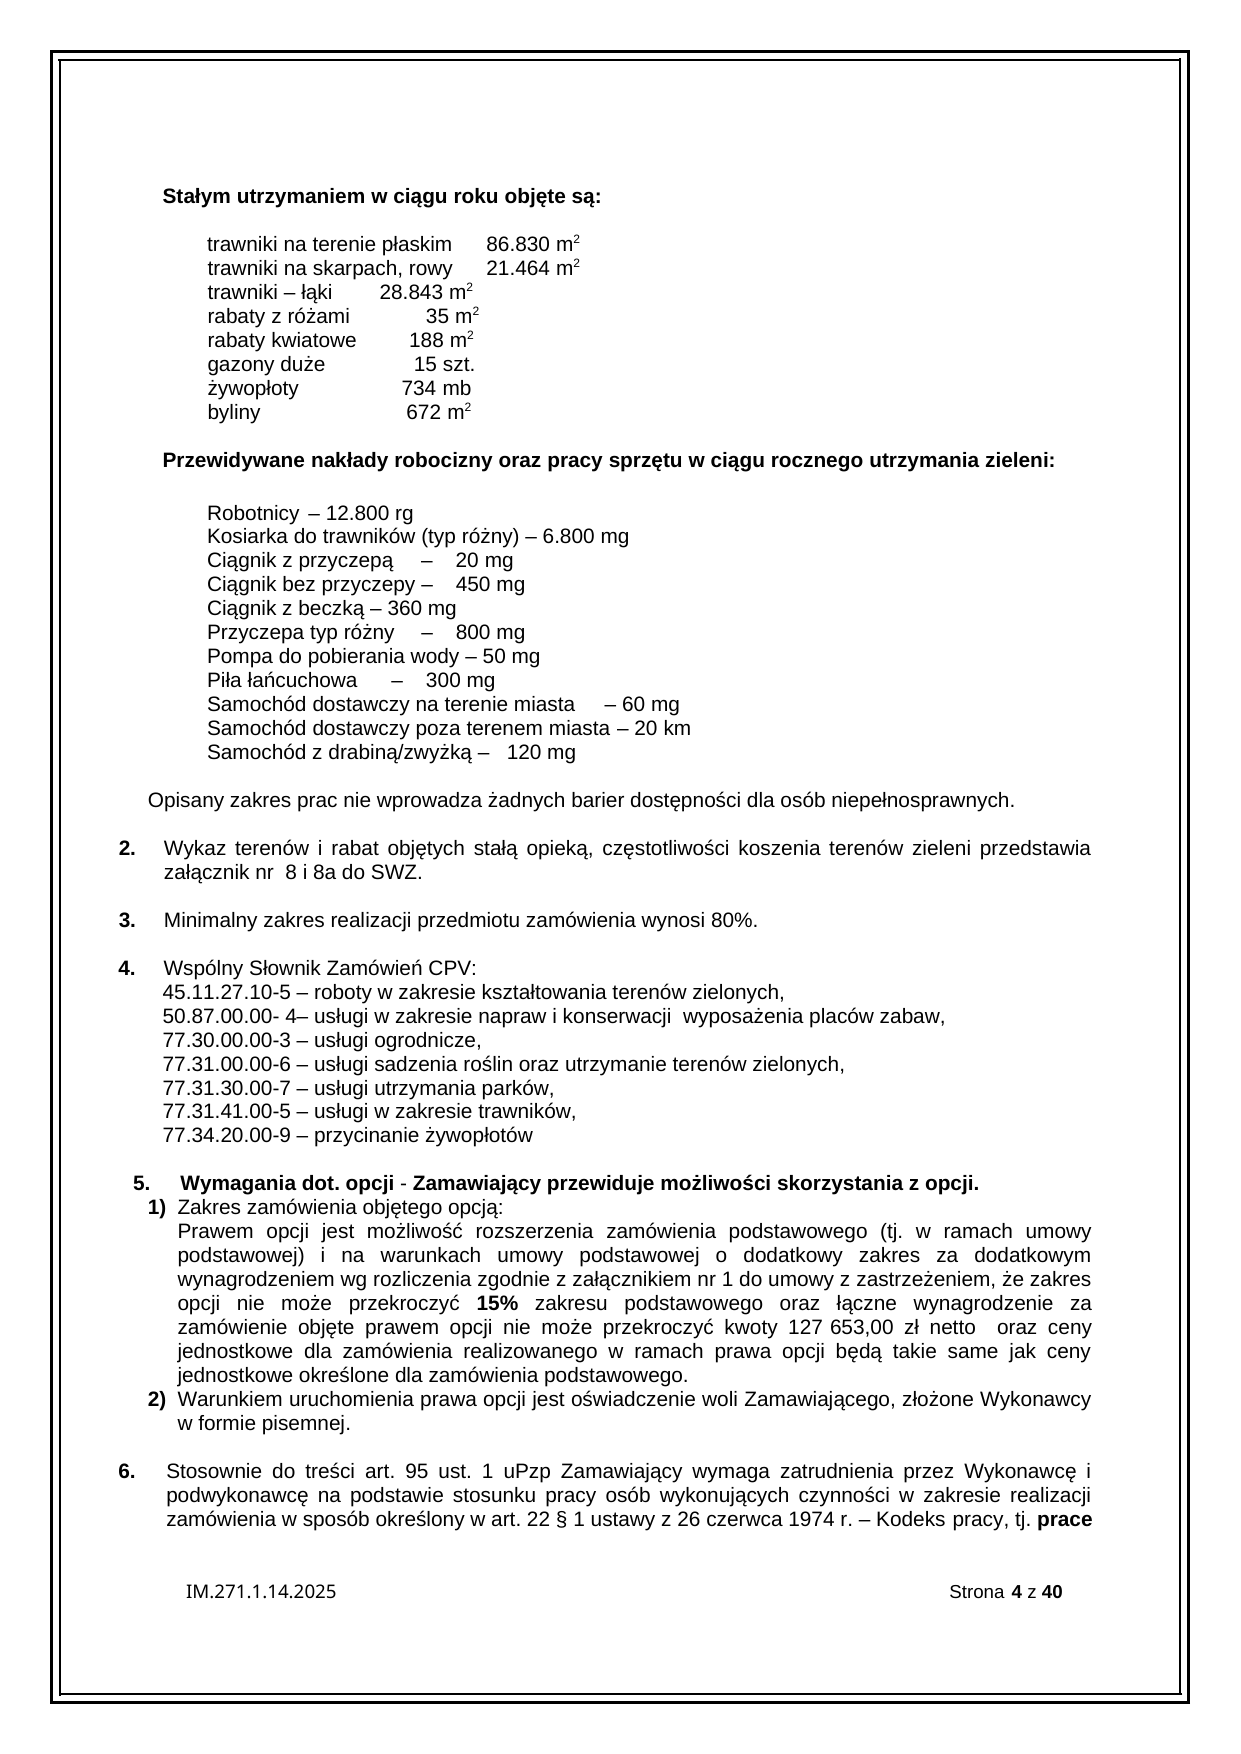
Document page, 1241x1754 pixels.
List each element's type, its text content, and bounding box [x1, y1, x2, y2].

list Przyczepa typ różny – 800 mg [207, 620, 1092, 644]
text rabaty kwiatowe 188 m2 [207, 328, 1092, 352]
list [118, 1459, 1092, 1531]
list Samochód dostawczy na terenie miasta – 60 mg [207, 692, 1092, 716]
text Stałym utrzymaniem w ciągu roku objęte są: [162, 184, 1092, 208]
text gazony duże 15 szt. [207, 352, 1092, 376]
text trawniki na terenie płaskim 86.830 m2 [207, 232, 1092, 256]
list Samochód dostawczy poza terenem miasta – 20 km [207, 716, 1092, 740]
list Wymagania dot. opcji - Zamawiający przewiduje możliwości skorzystania z opcji. [133, 1171, 1092, 1195]
list Minimalny zakres realizacji przedmiotu zamówienia wynosi 80%. [118, 908, 1092, 932]
text 45.11.27.10-5 – roboty w zakresie kształtowania terenów zielonych, [162, 979, 1092, 1003]
list Samochód z drabiną/zwyżką – 120 mg [207, 740, 1092, 764]
text 50.87.00.00- 4– usługi w zakresie napraw i konserwacji wyposażenia placów zabaw, [162, 1003, 1092, 1027]
text Przewidywane nakłady robocizny oraz pracy sprzętu w ciągu rocznego utrzymania zieleni: [162, 448, 1092, 472]
list Robotnicy – 12.800 rg [207, 500, 1092, 524]
list Ciągnik z przyczepą – 20 mg [207, 548, 1092, 572]
list Zakres zamówienia objętego opcją: [148, 1195, 1092, 1219]
text rabaty z różami 35 m2 [207, 304, 1092, 328]
list Prawem opcji jest możliwość rozszerzenia zamówienia podstawowego (tj. w ramach umowy podstawowej) i na warunkach umowy podstawowej o dodatkowy zakres za dodatkowym wynagrodzeniem wg rozliczenia zgodnie z załącznikiem nr 1 do umowy z zastrzeżeniem, że zakres opcji nie może przekroczyć 15% zakresu podstawowego oraz łączne wynagrodzenie za zamówienie objęte prawem opcji nie może przekroczyć kwoty 127 653,00 zł netto oraz ceny jednostkowe dla zamówienia realizowanego w ramach prawa opcji będą takie same jak ceny jednostkowe określone dla zamówienia podstawowego. [177, 1219, 1092, 1387]
text Opisany zakres prac nie wprowadza żadnych barier dostępności dla osób niepełnosprawnych. [148, 788, 1092, 812]
list Pompa do pobierania wody – 50 mg [207, 644, 1092, 668]
list Piła łańcuchowa – 300 mg [207, 668, 1092, 692]
text 77.31.30.00-7 – usługi utrzymania parków, [162, 1075, 1092, 1099]
list Wykaz terenów i rabat objętych stałą opieką, częstotliwości koszenia terenów zieleni przedstawia załącznik nr 8 i 8a do SWZ. [118, 836, 1092, 884]
text 77.31.41.00-5 – usługi w zakresie trawników, [162, 1099, 1092, 1123]
list Wspólny Słownik Zamówień CPV: [118, 956, 1092, 979]
text 77.34.20.00-9 – przycinanie żywopłotów [162, 1123, 1092, 1147]
text 77.30.00.00-3 – usługi ogrodnicze, [162, 1027, 1092, 1051]
text 77.31.00.00-6 – usługi sadzenia roślin oraz utrzymanie terenów zielonych, [162, 1051, 1092, 1075]
text byliny 672 m2 [207, 400, 1092, 424]
text żywopłoty 734 mb [207, 376, 1092, 400]
list Ciągnik bez przyczepy – 450 mg [207, 572, 1092, 596]
text trawniki – łąki 28.843 m2 [207, 280, 1092, 304]
list Ciągnik z beczką – 360 mg [207, 596, 1092, 620]
list Kosiarka do trawników (typ różny) – 6.800 mg [207, 524, 1092, 548]
list Warunkiem uruchomienia prawa opcji jest oświadczenie woli Zamawiającego, złożone Wykonawcy w formie pisemnej. [148, 1387, 1092, 1435]
text trawniki na skarpach, rowy 21.464 m2 [207, 256, 1092, 280]
